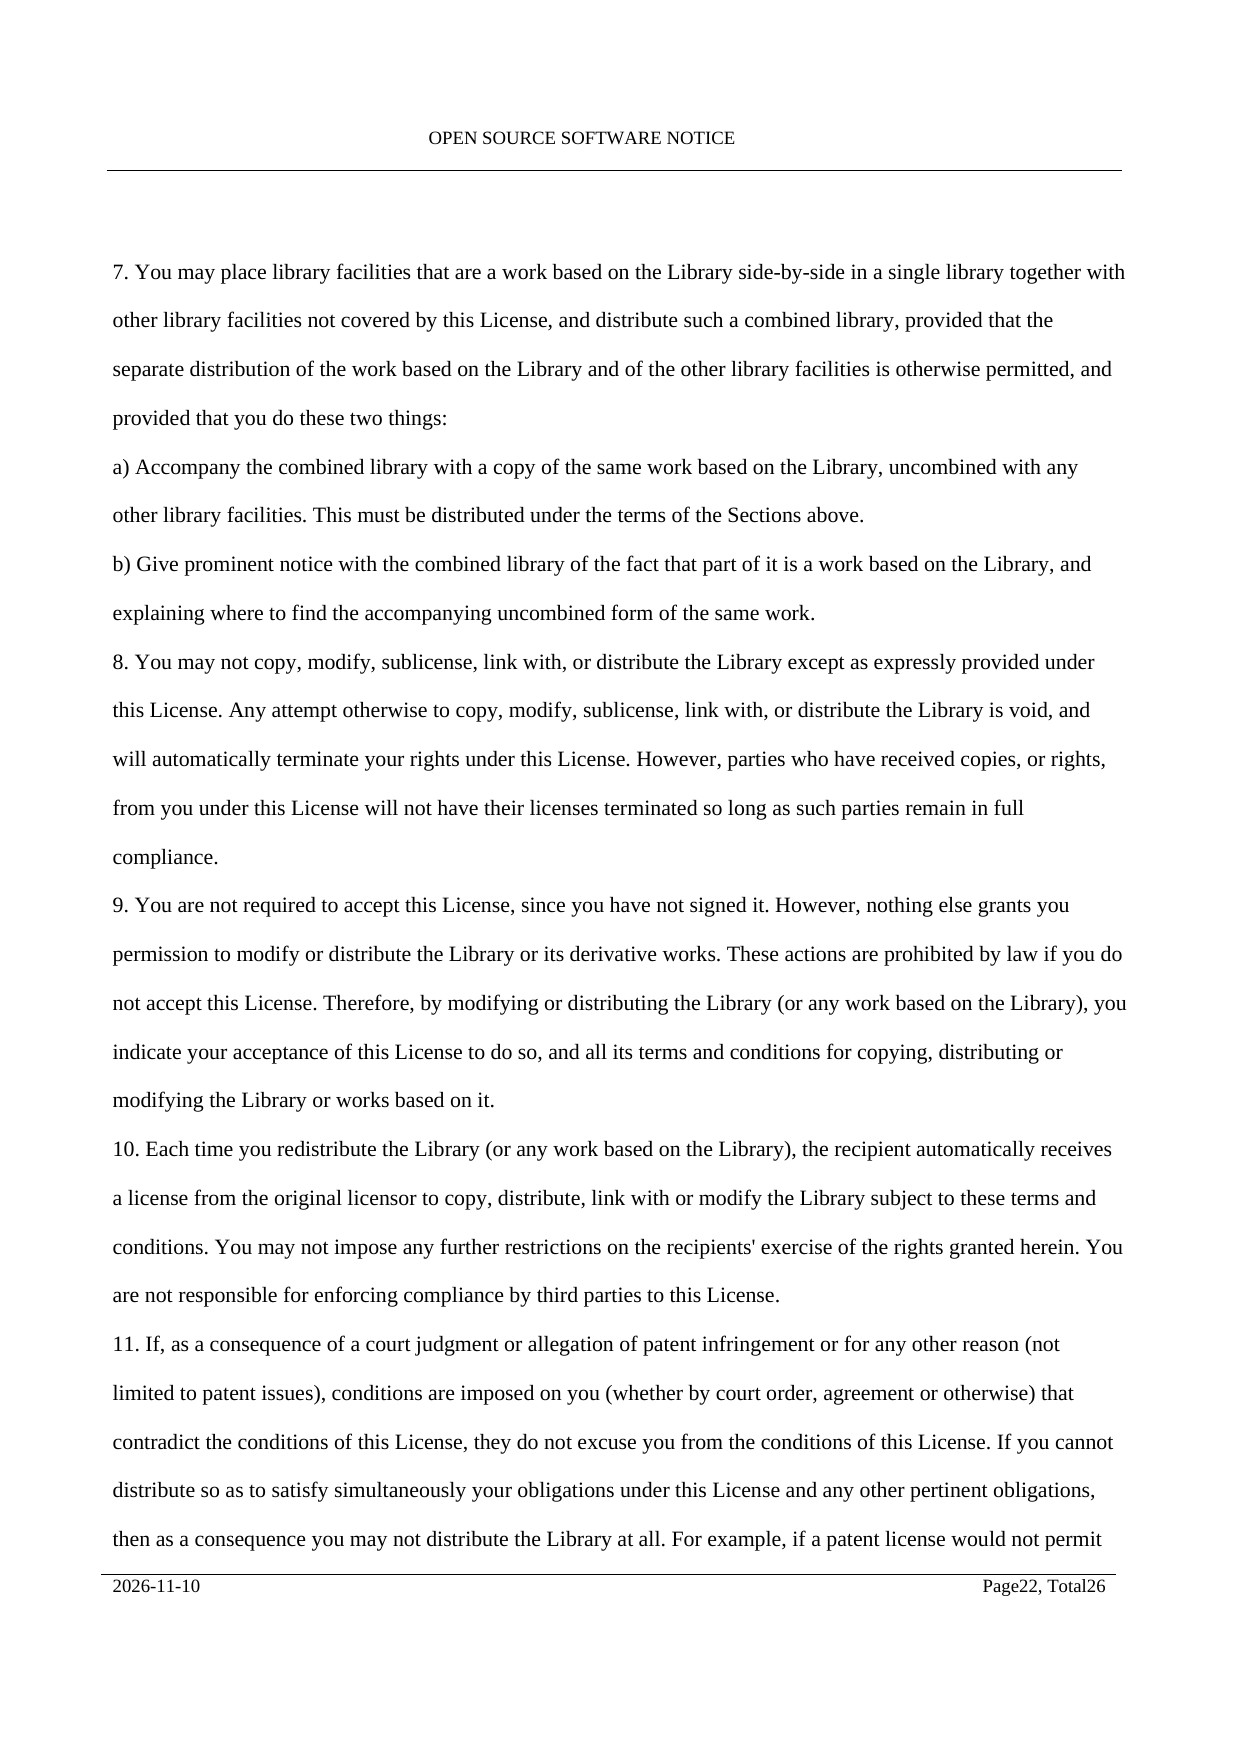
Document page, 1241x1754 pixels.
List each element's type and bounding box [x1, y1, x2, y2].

text [112, 206, 1128, 1555]
